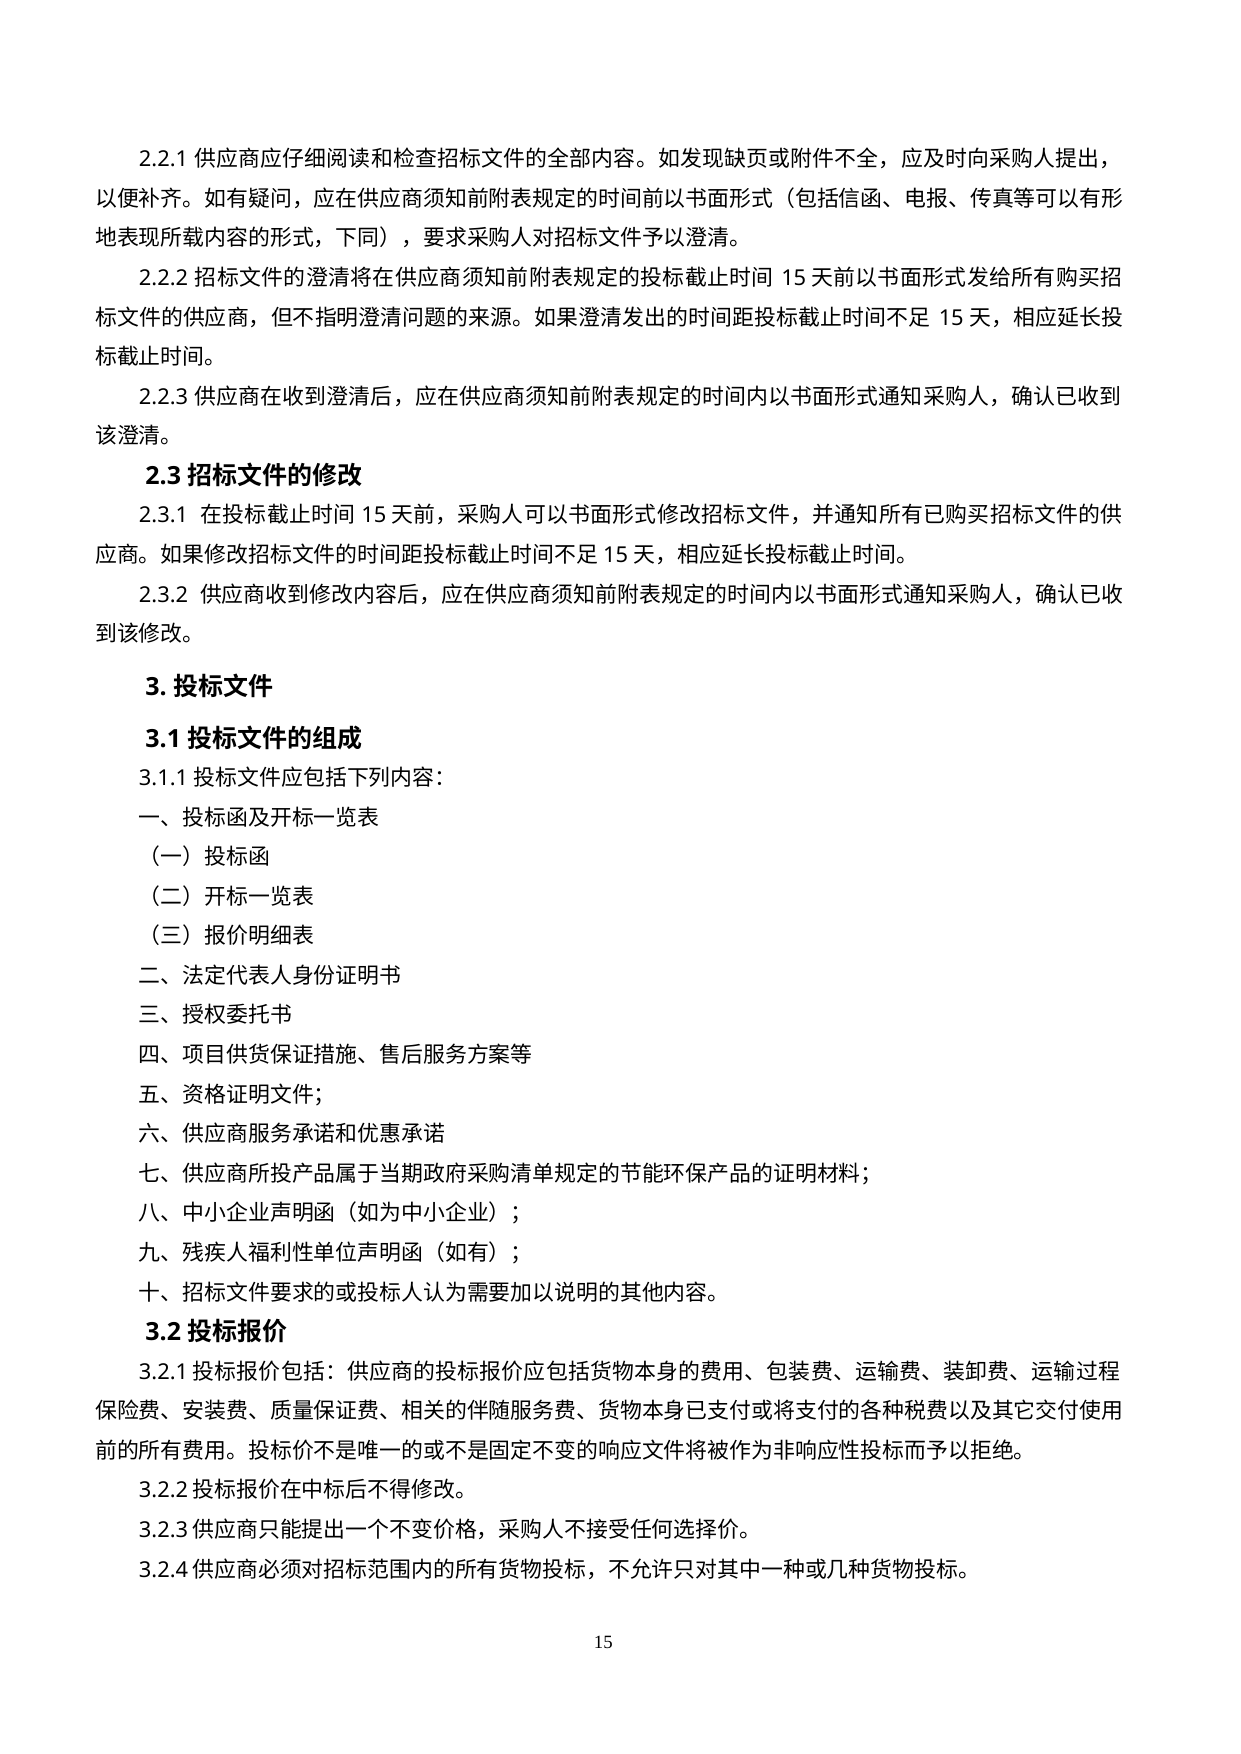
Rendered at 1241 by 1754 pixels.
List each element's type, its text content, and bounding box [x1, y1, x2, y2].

text 2.2.1 供应商应仔细阅读和检查招标文件的全部内容。如发现缺页或附件不全，应及时向采购人提出，以便补齐。如有疑问，应在供应商须知前附表规定的时间前以书面形式（包括信函、电报、传真等可以有形地表现所载内容的形式，下同），要求采购人对招标文件予以澄清。 [95, 137, 1124, 256]
text 3.2.3供应商只能提出一个不变价格，采购人不接受任何选择价。 [95, 1508, 1124, 1548]
text 九、残疾人福利性单位声明函（如有）； [95, 1231, 1124, 1271]
text 四、项目供货保证措施、售后服务方案等 [95, 1033, 1124, 1073]
text 六、供应商服务承诺和优惠承诺 [95, 1112, 1124, 1152]
text 3.2.2投标报价在中标后不得修改。 [95, 1468, 1124, 1508]
text 2.3.1 在投标截止时间 15天前，采购人可以书面形式修改招标文件，并通知所有已购买招标文件的供应商。如果修改招标文件的时间距投标截止时间不足 15 天，相应延长投标截止时间。 [95, 493, 1124, 573]
text 一、投标函及开标一览表 [95, 796, 1124, 835]
text （一）投标函 [95, 835, 1124, 875]
text 七、供应商所投产品属于当期政府采购清单规定的节能环保产品的证明材料； [95, 1152, 1124, 1191]
text 2.2.3 供应商在收到澄清后，应在供应商须知前附表规定的时间内以书面形式通知采购人，确认已收到该澄清。 [95, 375, 1124, 454]
title 3. 投标文件 [95, 664, 1231, 704]
text （二）开标一览表 [95, 875, 1124, 914]
text 十、招标文件要求的或投标人认为需要加以说明的其他内容。 [95, 1271, 1124, 1310]
text 三、授权委托书 [95, 993, 1124, 1033]
text 二、法定代表人身份证明书 [95, 954, 1124, 993]
text 八、中小企业声明函（如为中小企业）； [95, 1191, 1124, 1231]
text 3.2.4供应商必须对招标范围内的所有货物投标，不允许只对其中一种或几种货物投标。 [95, 1548, 1124, 1587]
text （三）报价明细表 [95, 914, 1124, 954]
text 2.2.2 招标文件的澄清将在供应商须知前附表规定的投标截止时间15天前以书面形式发给所有购买招标文件的供应商，但不指明澄清问题的来源。如果澄清发出的时间距投标截止时间不足 15 天，相应延长投标截止时间。 [95, 256, 1124, 375]
text 3.2.1投标报价包括：供应商的投标报价应包括货物本身的费用、包装费、运输费、装卸费、运输过程保险费、安装费、质量保证费、相关的伴随服务费、货物本身已支付或将支付的各种税费以及其它交付使用前的所有费用。投标价不是唯一的或不是固定不变的响应文件将被作为非响应性投标而予以拒绝。 [95, 1350, 1124, 1468]
text 五、资格证明文件； [95, 1073, 1124, 1112]
text 3.2 投标报价 [95, 1310, 1124, 1350]
text 2.3.2 供应商收到修改内容后，应在供应商须知前附表规定的时间内以书面形式通知采购人，确认已收到该修改。 [95, 573, 1124, 652]
text 2.3 招标文件的修改 [95, 454, 1124, 493]
text 3.1 投标文件的组成 [95, 716, 1124, 756]
text 3.1.1 投标文件应包括下列内容： [95, 756, 1124, 796]
